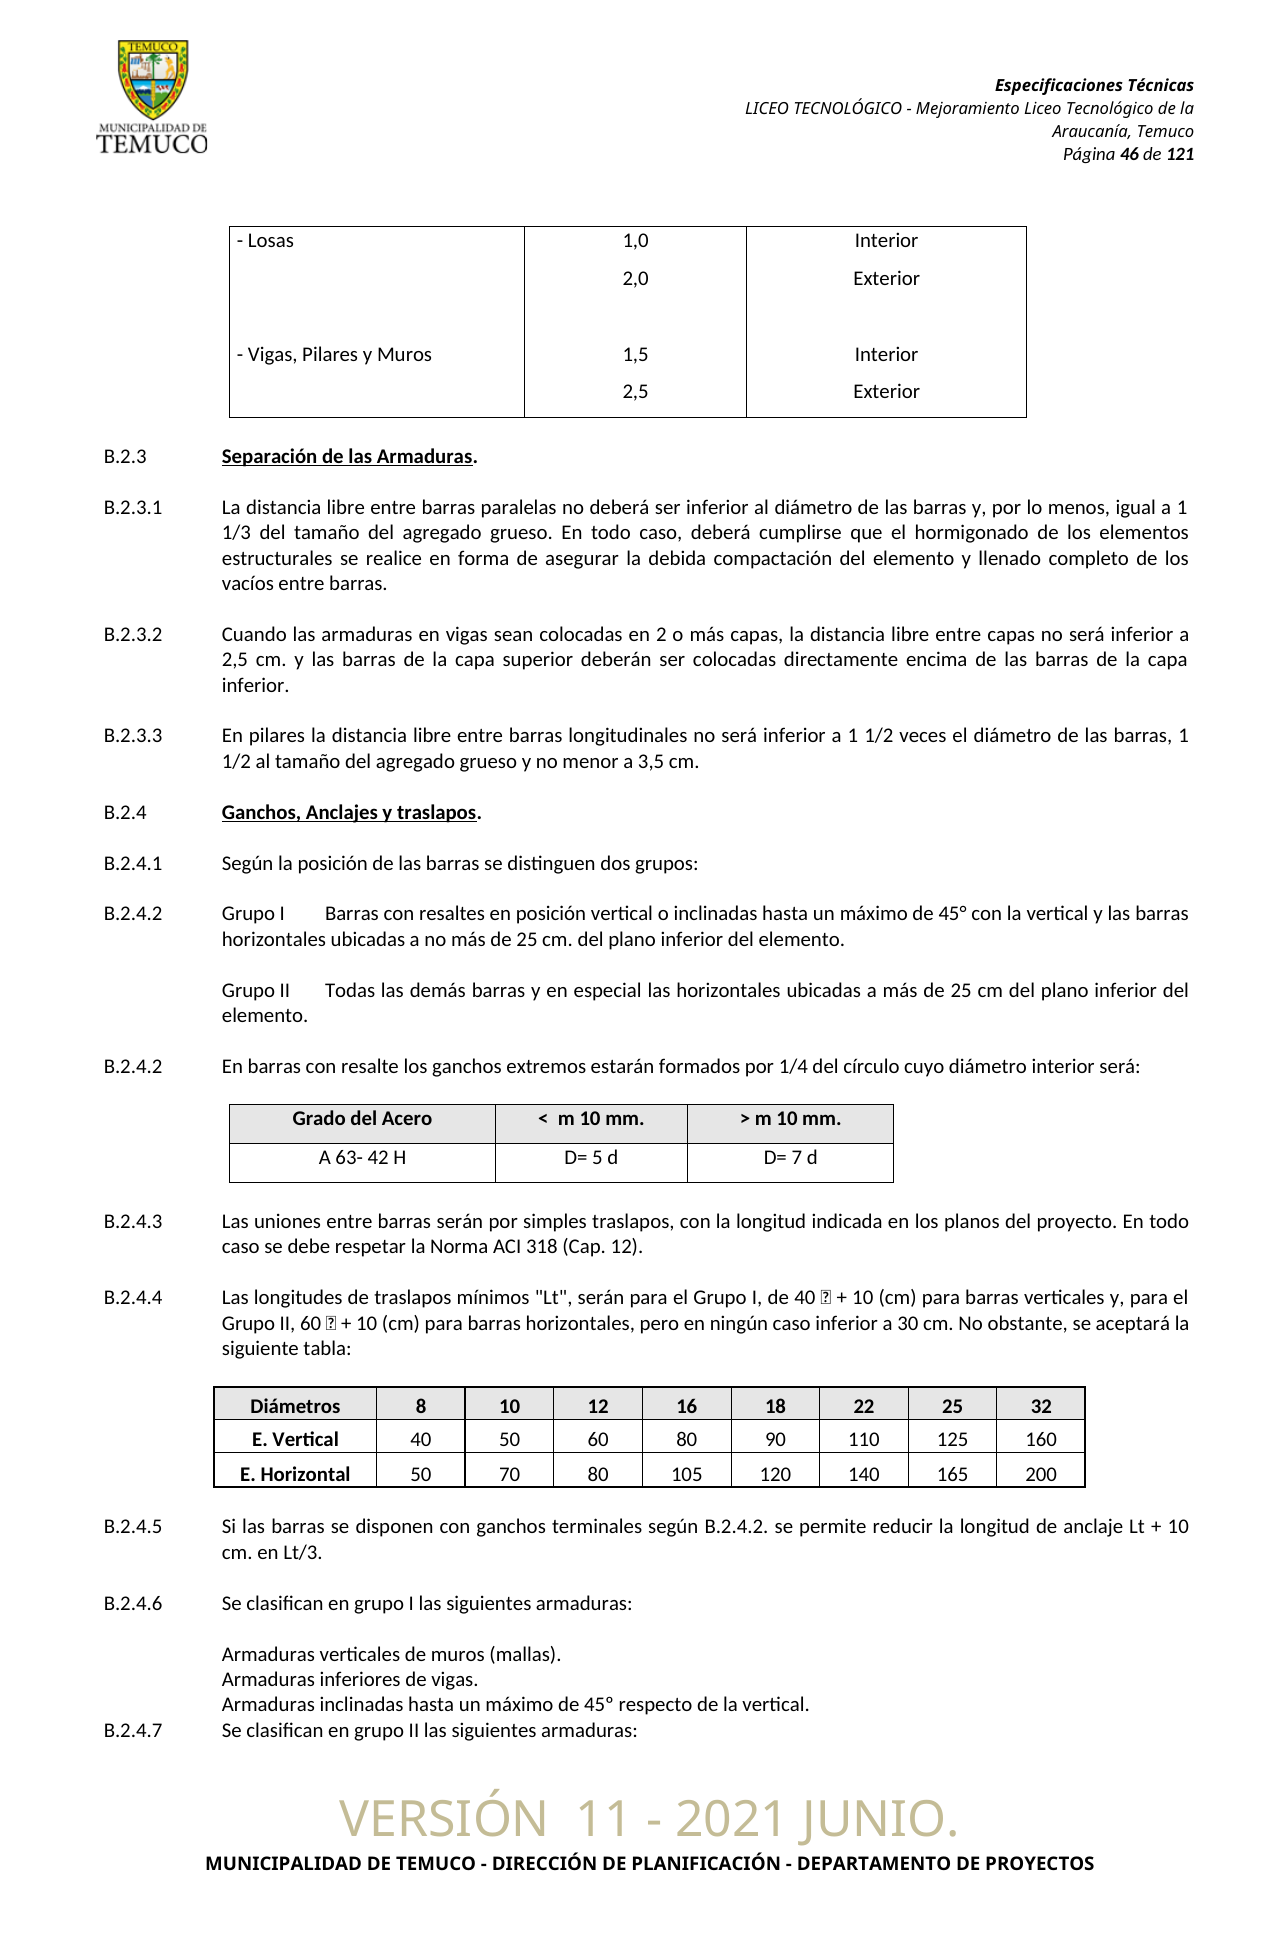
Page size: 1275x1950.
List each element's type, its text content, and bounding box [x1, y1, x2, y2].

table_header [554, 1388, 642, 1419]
text B.2.3.1 La distancia libre entre barras paralelas no deberá ser inferior al diámetro de las barras y, por lo menos, igual a 1 1/3 del tamaño del agregado grueso. En todo caso, deberá cumplirse que el hormigonado de los elementos estructurales se realice en forma de asegurar la debida compactación del elemento y llenado completo de los vacíos entre barras. [103, 494, 1191, 596]
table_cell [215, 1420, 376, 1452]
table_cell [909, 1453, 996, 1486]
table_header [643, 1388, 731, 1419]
text B.2.4.3 Las uniones entre barras serán por simples traslapos, con la longitud indicada en los planos del proyecto. En todo caso se debe respetar 318 (Cap. 12). [103, 1208, 1191, 1259]
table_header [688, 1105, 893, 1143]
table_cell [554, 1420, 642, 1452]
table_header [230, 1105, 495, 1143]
text B.2.4.7 Se clasifican en grupo II las siguientes armaduras: [103, 1717, 1191, 1742]
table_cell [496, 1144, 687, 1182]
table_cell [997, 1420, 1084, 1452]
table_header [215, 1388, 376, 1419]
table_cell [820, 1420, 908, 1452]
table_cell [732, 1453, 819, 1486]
text Grupo II Todas las demás barras y en especial las horizontales ubicadas a más de del plano inferior del elemento. [103, 977, 1191, 1028]
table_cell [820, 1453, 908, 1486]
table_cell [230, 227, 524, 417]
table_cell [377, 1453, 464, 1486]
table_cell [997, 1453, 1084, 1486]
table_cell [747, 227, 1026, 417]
text B.2.4.2 En barras con resalte los ganchos extremos estarán formados por 1/4 del círculo cuyo diámetro interior será: [103, 1053, 1191, 1078]
text B.2.3.2 Cuando las armaduras en vigas sean colocadas en 2 o más capas, la distancia libre entre capas no será inferior a . y las barras de la capa superior deberán ser colocadas directamente encima de las barras de la capa inferior. [103, 621, 1191, 697]
text Armaduras verticales de muros (mallas). [103, 1641, 1191, 1666]
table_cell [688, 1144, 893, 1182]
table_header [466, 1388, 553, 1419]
picture [94, 38, 207, 157]
text B.2.4.4 Las longitudes de traslapos mínimos "Lt", serán para el Grupo I, de 40  + 10 (cm) para barras verticales y, para el Grupo II, 60  + 10 (cm) para barras horizontales, pero en ningún caso inferior a . No obstante, se aceptará la siguiente tabla: [103, 1284, 1191, 1361]
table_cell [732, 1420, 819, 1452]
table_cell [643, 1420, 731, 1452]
text Armaduras inferiores de vigas. [103, 1666, 1191, 1692]
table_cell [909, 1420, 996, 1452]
text B.2.4.2 Grupo I Barras con resaltes en posición vertical o inclinadas hasta un máximo de 45° con la vertical y las barras horizontales ubicadas a no más de . del plano inferior del elemento. [103, 901, 1191, 951]
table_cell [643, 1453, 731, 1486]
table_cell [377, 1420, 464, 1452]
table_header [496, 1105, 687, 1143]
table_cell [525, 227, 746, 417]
text B.2.3.3 En pilares la distancia libre entre barras longitudinales no será inferior a 1 1/2 veces el diámetro de las barras, 1 1/2 al tamaño del agregado grueso y no menor a . [103, 723, 1191, 773]
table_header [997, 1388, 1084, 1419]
text B.2.4 Ganchos, Anclajes y traslapos. [103, 799, 1191, 824]
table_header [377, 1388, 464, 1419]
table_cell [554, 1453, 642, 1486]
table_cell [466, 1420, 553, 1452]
text Armaduras inclinadas hasta un máximo de 45º respecto de la vertical. [103, 1692, 1191, 1717]
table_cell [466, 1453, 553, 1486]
text B.2.3 Separación de las Armaduras. [103, 443, 1078, 468]
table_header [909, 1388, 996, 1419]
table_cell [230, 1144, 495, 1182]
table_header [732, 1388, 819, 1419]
text B.2.4.1 Según la posición de las barras se distinguen dos grupos: [103, 850, 1191, 875]
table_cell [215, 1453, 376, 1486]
text B.2.4.6 Se clasifican en grupo I las siguientes armaduras: [103, 1590, 1191, 1615]
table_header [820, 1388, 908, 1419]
text B.2.4.5 Si las barras se disponen con ganchos terminales según B.2.4.2. se permite reducir la longitud de anclaje Lt + . en Lt/3. [103, 1514, 1191, 1564]
